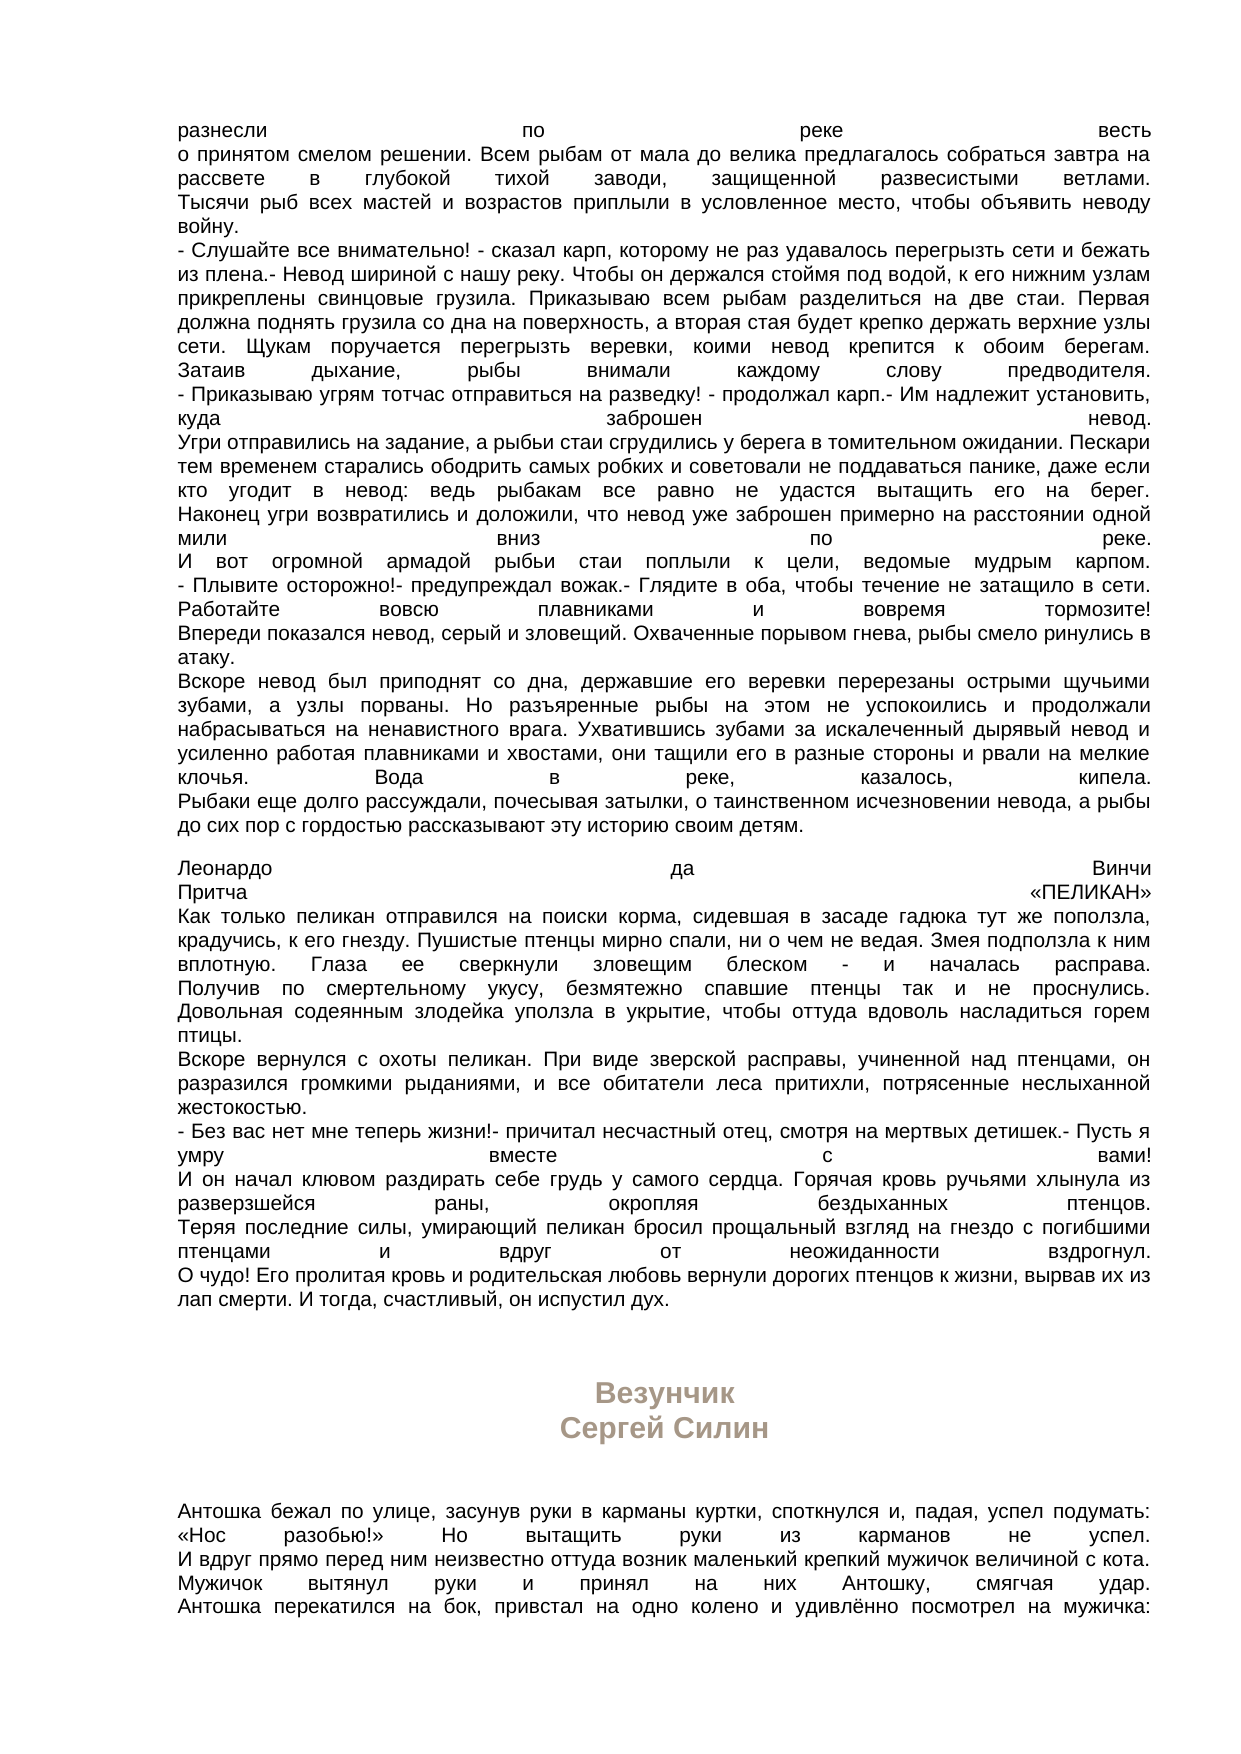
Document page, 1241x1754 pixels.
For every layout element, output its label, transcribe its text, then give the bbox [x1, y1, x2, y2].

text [177, 1474, 1152, 1618]
text Везунчик Сергей Силин [177, 1341, 1152, 1445]
text Леонардо да Винчи Притча «ПЕЛИКАН» Как только пеликан отправился на поиски корма, сидевшая в засаде гадюка тут же поползла, крадучись, к его гнезду. Пушистые птенцы мирно спали, ни о чем не ведая. Змея подползла к ним вплотную. Глаза ее сверкнули зловещим блеском - и началась расправа. Получив по смертельному укусу, безмятежно спавшие птенцы так и не проснулись. Довольная содеянным злодейка уползла в укрытие, чтобы оттуда вдоволь насладиться горем птицы. Вскоре вернулся с охоты пеликан. При виде зверской расправы, учиненной над птенцами, он разразился громкими рыданиями, и все обитатели леса притихли, потрясенные неслыханной жестокостью. - Без вас нет мне теперь жизни!- причитал несчастный отец, смотря на мертвых детишек.- Пусть я умру вместе с вами! И он начал клювом раздирать себе грудь у самого сердца. Горячая кровь ручьями хлынула из разверзшейся раны, окропляя бездыханных птенцов. Теряя последние силы, умирающий пеликан бросил прощальный взгляд на гнездо с погибшими птенцами и вдруг от неожиданности вздрогнул. О чудо! Его пролитая кровь и родительская любовь вернули дорогих птенцов к жизни, вырвав их из лап смерти. И тогда, счастливый, он испустил дух. [177, 856, 1152, 1311]
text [177, 118, 1152, 837]
